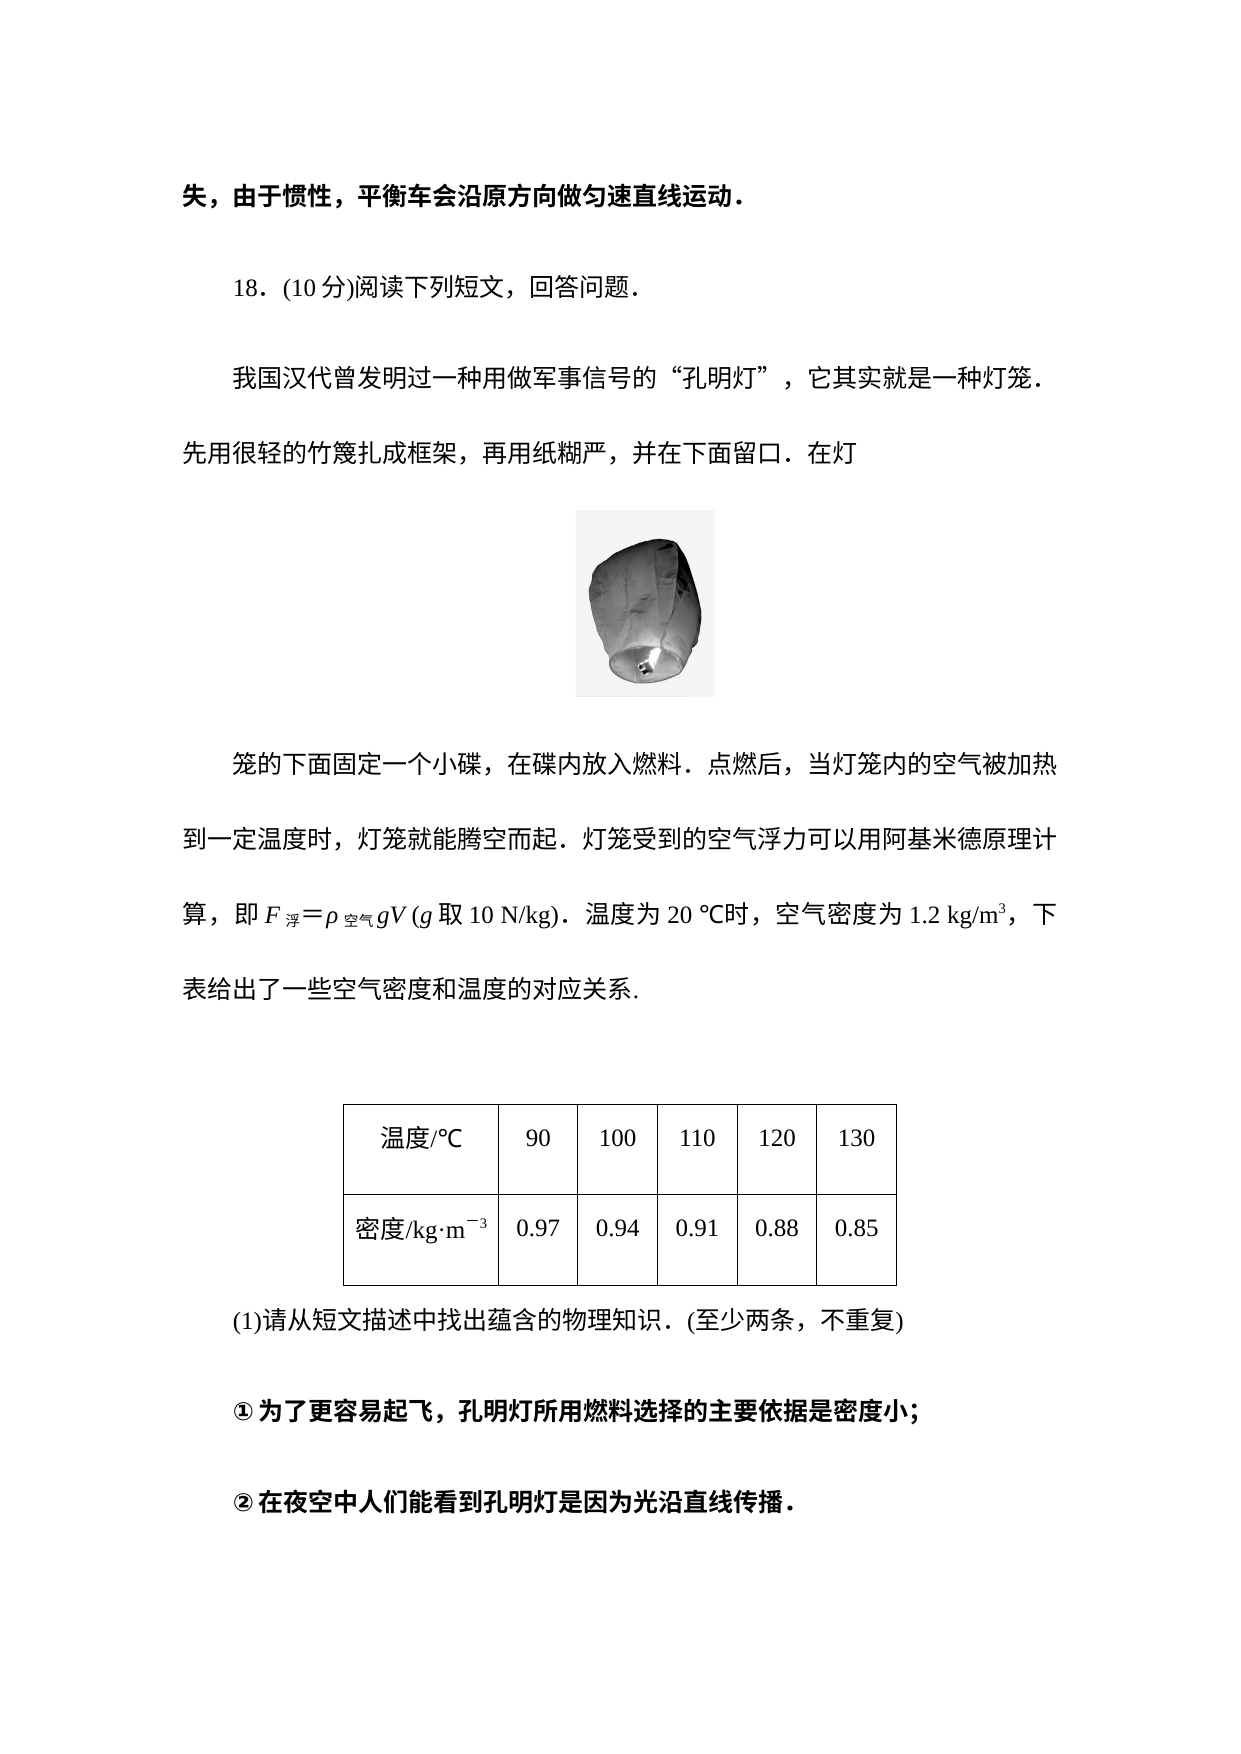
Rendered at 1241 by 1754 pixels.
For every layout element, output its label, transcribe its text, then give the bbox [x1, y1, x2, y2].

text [183, 162, 1058, 227]
text ②在夜空中人们能看到孔明灯是因为光沿直线传播． [183, 1468, 1058, 1533]
table_header 温度/℃ [344, 1105, 498, 1194]
table_cell 0.88 [738, 1195, 816, 1285]
picture [575, 510, 715, 697]
text 18．(10分)阅读下列短文，回答问题． [183, 253, 1058, 318]
table_header 90 [499, 1105, 577, 1194]
table_cell 0.91 [658, 1195, 737, 1285]
table_cell 0.94 [578, 1195, 657, 1285]
table_header 110 [658, 1105, 737, 1194]
table_cell 0.97 [499, 1195, 577, 1285]
table_header 120 [738, 1105, 816, 1194]
text ①为了更容易起飞，孔明灯所用燃料选择的主要依据是密度小； [183, 1377, 1058, 1442]
table_header 100 [578, 1105, 657, 1194]
text 我国汉代曾发明过一种用做军事信号的“孔明灯”，它其实就是一种灯笼．先用很轻的竹篾扎成框架，再用纸糊严，并在下面留口．在灯 [183, 344, 1058, 484]
text 笼的下面固定一个小碟，在碟内放入燃料．点燃后，当灯笼内的空气被加热到一定温度时，灯笼就能腾空而起．灯笼受到的空气浮力可以用阿基米德原理计算，即F浮＝ρ空气gV (g取10 N/kg)．温度为20 ℃时，空气密度为1.2 kg/m3，下表给出了一些空气密度和温度的对应关系. [183, 731, 1058, 1020]
table_header 130 [817, 1105, 896, 1194]
text (1)请从短文描述中找出蕴含的物理知识．(至少两条，不重复) [183, 1286, 1058, 1351]
table_cell 0.85 [817, 1195, 896, 1285]
table_cell 密度/kg·m－3 [344, 1195, 498, 1285]
